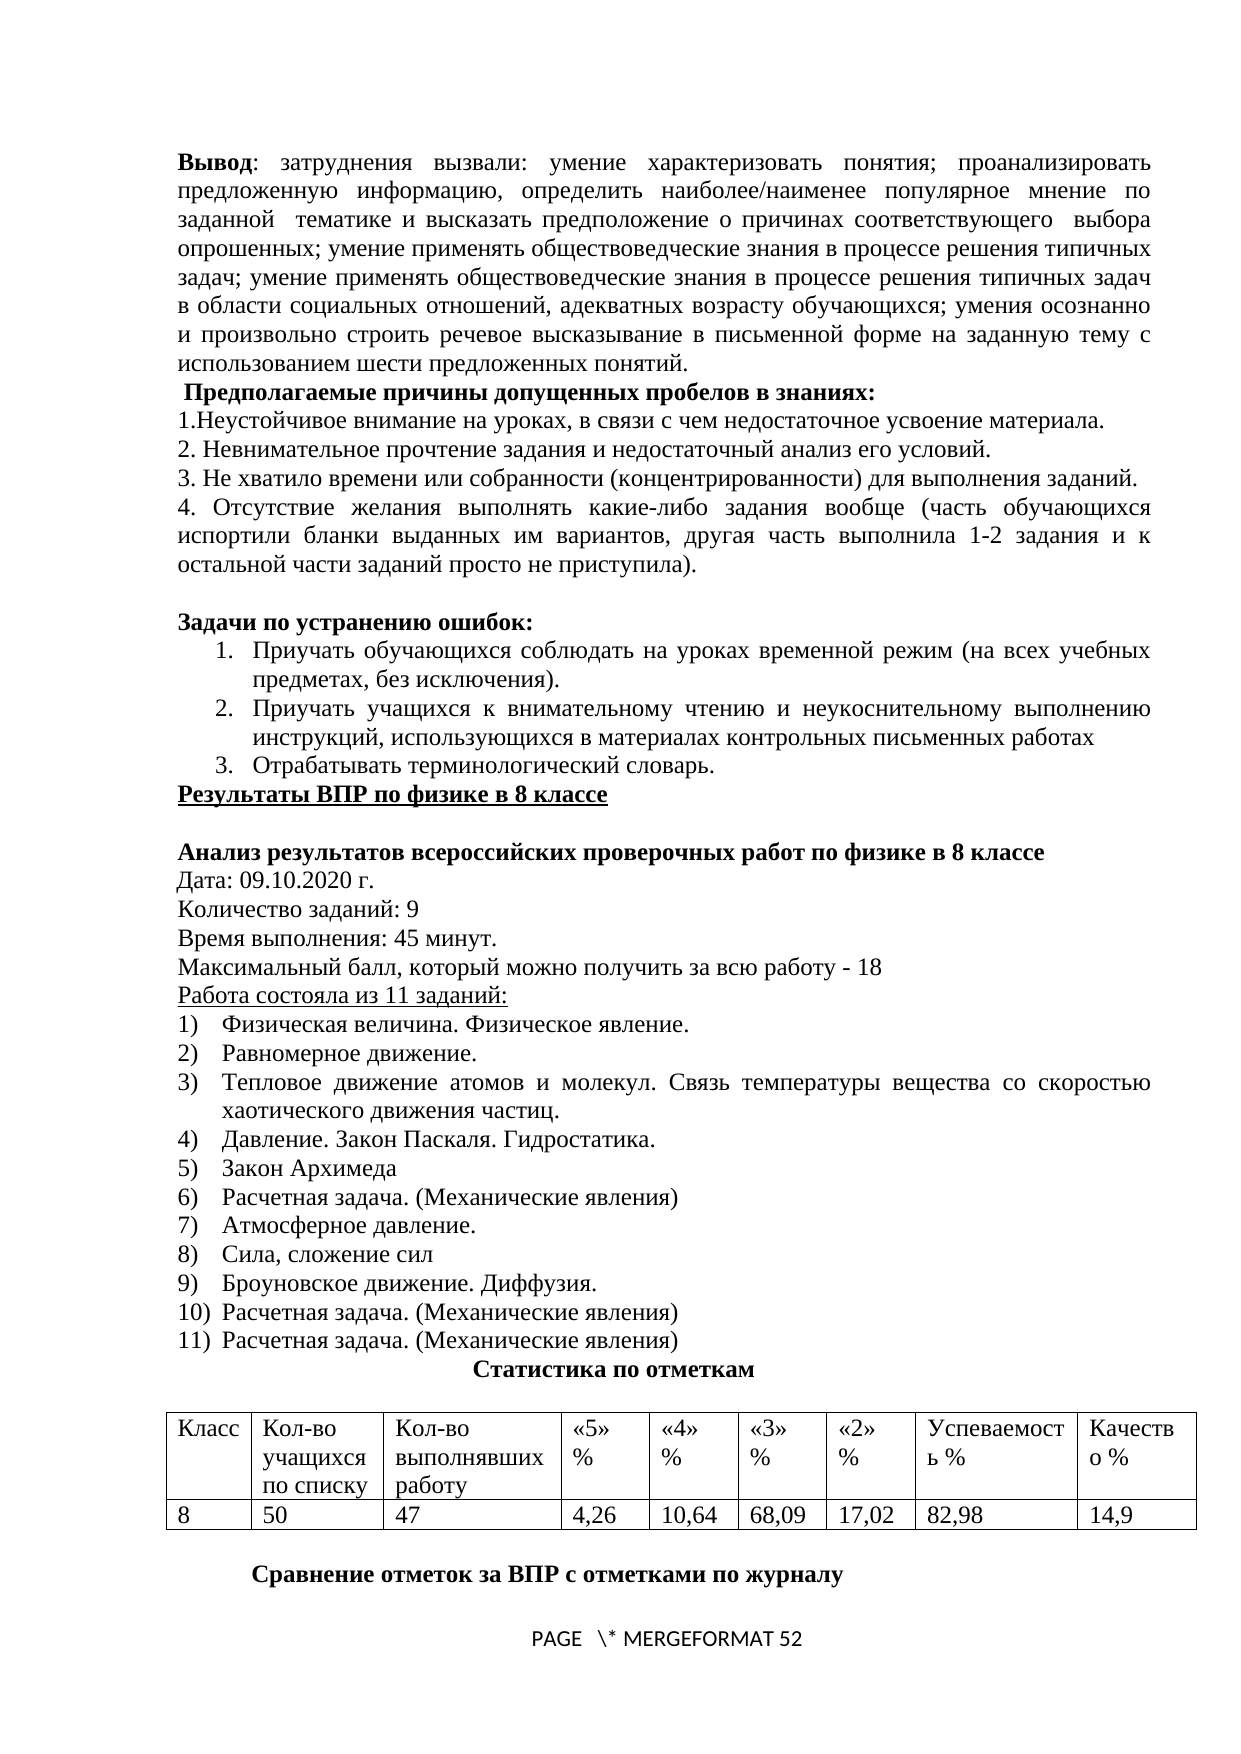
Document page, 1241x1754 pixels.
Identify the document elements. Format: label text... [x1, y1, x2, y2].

table_cell 50 [252, 1500, 383, 1529]
table_header Класс [167, 1413, 251, 1499]
list Расчетная задача. (Механические явления) [177, 1182, 1152, 1211]
text Время выполнения: 45 минут. [177, 923, 1152, 952]
table_cell 68,09 [739, 1500, 826, 1529]
list Тепловое движение атомов и молекул. Связь температуры вещества со скоростью хаотического движения частиц. [177, 1067, 1152, 1124]
table_header Качество % [1078, 1413, 1196, 1499]
list Равномерное движение. [177, 1038, 1152, 1067]
table_header Кол-во выполнявших работу [384, 1413, 561, 1499]
table_header Успеваемость % [916, 1413, 1077, 1499]
list Физическая величина. Физическое явление. [177, 1009, 1152, 1038]
list Отрабатывать терминологический словарь. [215, 751, 1152, 779]
text Количество заданий: 9 [177, 894, 1152, 923]
text Предполагаемые причины допущенных пробелов в знаниях: [177, 377, 1152, 406]
table_header «2» % [827, 1413, 915, 1499]
table_header Кол-во учащихся по списку [252, 1413, 383, 1499]
text Максимальный балл, который можно получить за всю работу - 18 [177, 952, 1152, 981]
table_cell 10,64 [650, 1500, 738, 1529]
text Результаты ВПР по физике в 8 классе [177, 779, 1152, 808]
table_cell 14,9 [1078, 1500, 1196, 1529]
text Вывод: затруднения вызвали: умение характеризовать понятия; проанализировать предложенную информацию, определить наиболее/наименее популярное мнение по заданной тематике и высказать предположение о причинах соответствующего выбора опрошенных; умение применять обществоведческие знания в процессе решения типичных задач; умение применять обществоведческие знания в процессе решения типичных задач в области социальных отношений, адекватных возрасту обучающихся; умения осознанно и произвольно строить речевое высказывание в письменной форме на заданную тему с использованием шести предложенных понятий. [177, 147, 1152, 377]
list Приучать учащихся к внимательному чтению и неукоснительному выполнению инструкций, использующихся в материалах контрольных письменных работах [215, 693, 1152, 751]
table_cell 4,26 [562, 1500, 649, 1529]
text Анализ результатов всероссийских проверочных работ по физике в 8 классе [177, 837, 1152, 866]
table_header Дата: 09.10.2020 г. [176, 866, 1240, 894]
table_cell 8 [167, 1500, 251, 1529]
list Расчетная задача. (Механические явления) [177, 1297, 1152, 1326]
table_header «5» % [562, 1413, 649, 1499]
text 1.Неустойчивое внимание на уроках, в связи с чем недостаточное усвоение материала. [177, 406, 1152, 434]
list Давление. Закон Паскаля. Гидростатика. [177, 1124, 1152, 1153]
table_cell 17,02 [827, 1500, 915, 1529]
list Закон Архимеда [177, 1153, 1152, 1182]
table_header «3» % [739, 1413, 826, 1499]
list Приучать обучающихся соблюдать на уроках временной режим (на всех учебных предметах, без исключения). [215, 636, 1152, 693]
text Сравнение отметок за ВПР с отметками по журналу [177, 1559, 1152, 1587]
text 3. Не хватило времени или собранности (концентрированности) для выполнения заданий. [177, 463, 1152, 492]
list Сила, сложение сил [177, 1239, 1152, 1268]
list Броуновское движение. Диффузия. [177, 1268, 1152, 1297]
text 4. Отсутствие желания выполнять какие-либо задания вообще (часть обучающихся испортили бланки выданных им вариантов, другая часть выполнила 1-2 задания и к остальной части заданий просто не приступила). [177, 492, 1152, 578]
list Расчетная задача. (Механические явления) [177, 1326, 1152, 1354]
table_cell 82,98 [916, 1500, 1077, 1529]
text 2. Невнимательное прочтение задания и недостаточный анализ его условий. [177, 434, 1152, 463]
table_header «4» % [650, 1413, 738, 1499]
text Работа состояла из 11 заданий: [177, 981, 1152, 1009]
text Задачи по устранению ошибок: [177, 607, 1152, 636]
table_cell 47 [384, 1500, 561, 1529]
list Статистика по отметкам [400, 1354, 1152, 1383]
list Атмосферное давление. [177, 1211, 1152, 1239]
